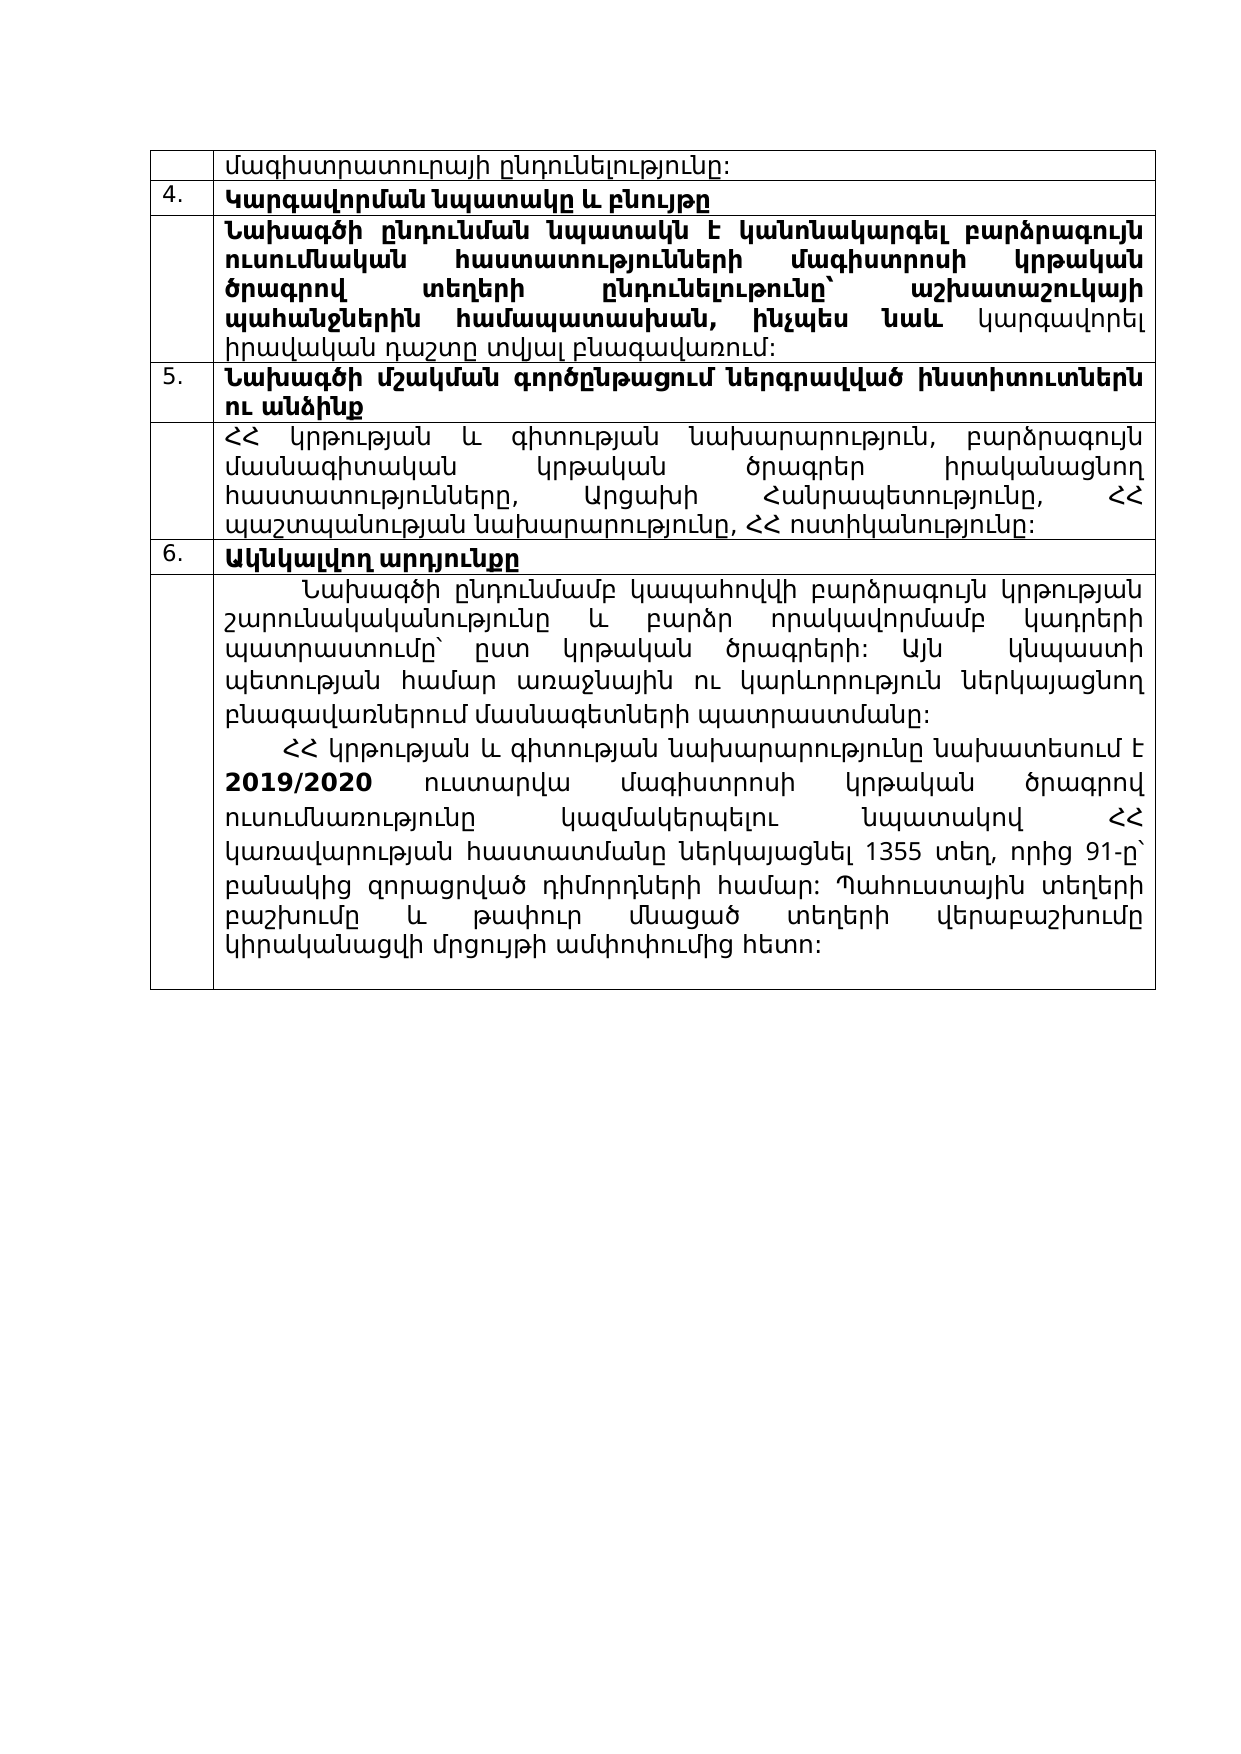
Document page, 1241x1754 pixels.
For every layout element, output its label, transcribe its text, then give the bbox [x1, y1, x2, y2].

table_cell [151, 181, 213, 215]
table_cell ՀՀ կրթության և գիտության նախարարություն, բարձրագույն մասնագիտական կրթական ծրագրեր իրականացնող հաստատությունները, Արցախի Հանրապետությունը, ՀՀ պաշտպանության նախարարությունը, ՀՀ ոստիկանությունը: [214, 423, 1155, 539]
table_cell [151, 363, 213, 422]
table_cell Կարգավորման նպատակը և բնույթը [214, 181, 1155, 215]
table_cell [151, 151, 213, 180]
table_cell [151, 575, 213, 989]
table_cell Նախագծի մշակման գործընթացում ներգրավված ինստիտուտներն ու անձինք [214, 363, 1155, 422]
table_cell [151, 423, 213, 539]
table_cell [151, 540, 213, 574]
table_cell Նախագծի ընդունման նպատակն է կանոնակարգել բարձրագույն ուսումնական հաստատությունների մագիստրոսի կրթական ծրագրով տեղերի ընդունելութունը՝ աշխատաշուկայի պահանջներին համապատասխան, ինչպես նաև կարգավորել իրավական դաշտը տվյալ բնագավառում: [214, 216, 1155, 362]
table_cell Ակնկալվող արդյունքը [214, 540, 1155, 574]
table_cell Նախագծի ընդունմամբ կապահովվի բարձրագույն կրթության շարունակականությունը և բարձր որակավորմամբ կադրերի պատրաստումը՝ ըստ կրթական ծրագրերի: Այն կնպաստի պետության համար առաջնային ու կարևորություն ներկայացնող բնագավառներում մասնագետների պատրաստմանը: ՀՀ կրթության և գիտության նախարարությունը նախատեսում է 2019/2020 ուստարվա մագիստրոսի կրթական ծրագրով ուսումնառությունը կազմակերպելու նպատակով ՀՀ կառավարության հաստատմանը ներկայացնել 1355 տեղ, որից 91-ը՝ բանակից զորացրված դիմորդների համար: Պահուստային տեղերի բաշխումը և թափուր մնացած տեղերի վերաբաշխումը կիրականացվի մրցույթի ամփոփումից հետո: [214, 575, 1155, 989]
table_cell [214, 151, 1155, 180]
table_cell [151, 216, 213, 362]
